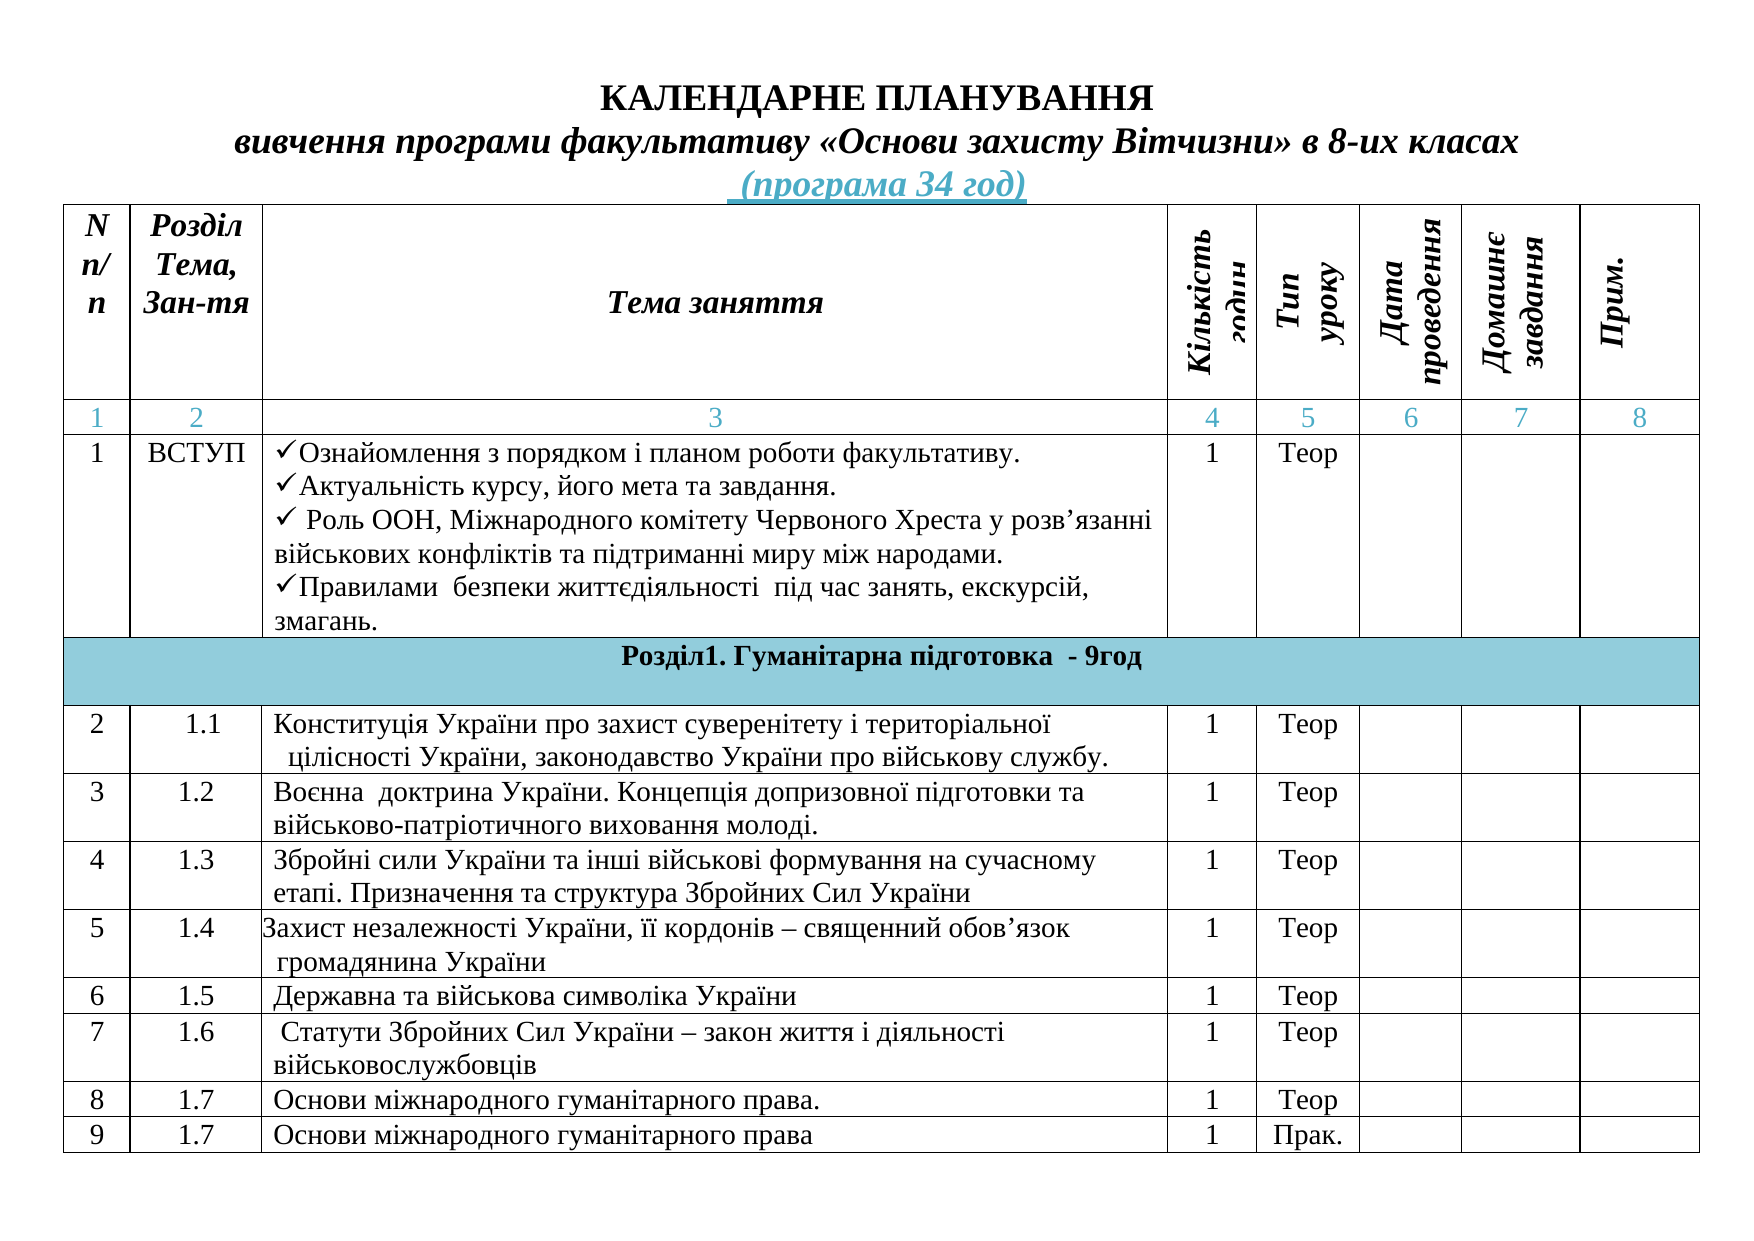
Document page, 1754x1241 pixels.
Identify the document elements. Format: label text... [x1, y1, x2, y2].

table_header Домашнє завдання [1462, 205, 1579, 399]
table_cell [1462, 706, 1579, 773]
table_cell 7 [1462, 400, 1579, 434]
table_cell Теор [1257, 706, 1359, 773]
table_cell [1360, 774, 1461, 841]
table_cell [1462, 1117, 1579, 1152]
table_cell [1581, 706, 1699, 773]
table_cell [1462, 978, 1579, 1013]
table_header Прим. [1581, 205, 1699, 399]
table_cell 1.7 [131, 1117, 261, 1152]
table_cell [1581, 1082, 1699, 1116]
table_cell 1.7 [131, 1082, 261, 1116]
table_cell [1462, 774, 1579, 841]
table_cell Основи міжнародного гуманітарного права. [262, 1082, 1167, 1116]
table_cell 9 [64, 1117, 129, 1152]
table_cell [1360, 1082, 1461, 1116]
table_cell 1 [1168, 435, 1256, 637]
table_cell 6 [64, 978, 129, 1013]
table_cell 1 [1168, 1082, 1256, 1116]
table_cell 5 [1257, 400, 1359, 434]
table_cell Теор [1257, 1014, 1359, 1081]
table_cell Теор [1257, 978, 1359, 1013]
table_cell [1360, 706, 1461, 773]
table_cell [1581, 774, 1699, 841]
table_cell Теор [1257, 910, 1359, 977]
table_cell Державна та військова символіка України [262, 978, 1167, 1013]
table_cell 1.1 [131, 706, 261, 773]
table_cell [1360, 842, 1461, 909]
table_cell Воєнна доктрина України. Концепція допризовної підготовки та військово-патріотичного виховання молоді. [262, 774, 1167, 841]
table_cell Теор [1257, 774, 1359, 841]
table_cell 4 [64, 842, 129, 909]
text КАЛЕНДАРНЕ ПЛАНУВАННЯ [75, 75, 1679, 118]
table_header Дата проведення [1360, 205, 1461, 399]
text вивчення програми факультативу «Основи захисту Вітчизни» в 8-их класах [75, 118, 1679, 161]
table_cell Ознайомлення з порядком і планом роботи факультативу. Актуальність курсу, його мета та завдання. Роль ООН, Міжнародного комітету Червоного Хреста у розв’язанні військових конфліктів та підтриманні миру між народами. Правилами безпеки життєдіяльності під час занять, екскурсій, змагань. [263, 435, 1167, 637]
table_cell [1360, 978, 1461, 1013]
table_cell 3 [263, 400, 1167, 434]
table_cell ВСТУП [131, 435, 262, 637]
table_header Тип уроку [1257, 205, 1359, 399]
table_cell 1.4 [131, 910, 261, 977]
table_cell 1 [1168, 842, 1256, 909]
table_cell [1360, 910, 1461, 977]
table_cell Основи міжнародного гуманітарного права [262, 1117, 1167, 1152]
table_cell Теор [1257, 842, 1359, 909]
table_cell Статути Збройних Сил України – закон життя і діяльності військовослужбовців [262, 1014, 1167, 1081]
table_cell [1462, 910, 1579, 977]
table_cell 1.3 [131, 842, 261, 909]
table_cell [1581, 910, 1699, 977]
table_cell 7 [64, 1014, 129, 1081]
table_cell 6 [1360, 400, 1461, 434]
table_header Тема заняття [263, 205, 1167, 399]
table_cell 1.6 [131, 1014, 261, 1081]
table_cell 2 [64, 706, 129, 773]
table_cell 1 [1168, 1117, 1256, 1152]
table_cell [1581, 1014, 1699, 1081]
table_cell 8 [64, 1082, 129, 1116]
table_cell 3 [64, 774, 129, 841]
table_cell 1 [1168, 1014, 1256, 1081]
table_cell Конституція України про захист суверенітету і територіальної цілісності України, законодавство України про військову службу. [262, 706, 1167, 773]
table_cell 2 [131, 400, 262, 434]
table_header Кількість годин [1168, 205, 1256, 399]
table_header N п/п [64, 205, 129, 399]
text (програма 34 год) [75, 161, 1679, 204]
table_cell Теор [1257, 1082, 1359, 1116]
table_cell 4 [1168, 400, 1256, 434]
table_cell 1 [1168, 978, 1256, 1013]
table_cell [1462, 1014, 1579, 1081]
table_cell Прак. [1257, 1117, 1359, 1152]
table_cell [1462, 842, 1579, 909]
table_header Розділ Тема, Зан-тя [131, 205, 262, 399]
table_cell [1581, 842, 1699, 909]
table_cell [1581, 1117, 1699, 1152]
table_cell 5 [64, 910, 129, 977]
table_cell [1462, 1082, 1579, 1116]
table_cell 1 [64, 400, 129, 434]
table_cell [1360, 1117, 1461, 1152]
table_cell [1581, 978, 1699, 1013]
table_cell Розділ1. Гуманітарна підготовка - 9год [64, 638, 1699, 705]
table_cell [1581, 435, 1699, 637]
table_cell [1360, 435, 1461, 637]
table_cell 1.5 [131, 978, 261, 1013]
table_cell Теор [1257, 435, 1359, 637]
table_cell 1 [1168, 910, 1256, 977]
table_cell Захист незалежності України, її кордонів – священний обов’язок громадянина України [262, 910, 1167, 977]
table_cell [1360, 1014, 1461, 1081]
table_cell 8 [1581, 400, 1699, 434]
table_cell 1.2 [131, 774, 261, 841]
table_cell [1462, 435, 1579, 637]
table_cell 1 [1168, 706, 1256, 773]
table_cell Збройні сили України та інші військові формування на сучасному етапі. Призначення та структура Збройних Сил України [262, 842, 1167, 909]
table_cell 1 [1168, 774, 1256, 841]
table_cell 1 [64, 435, 129, 637]
